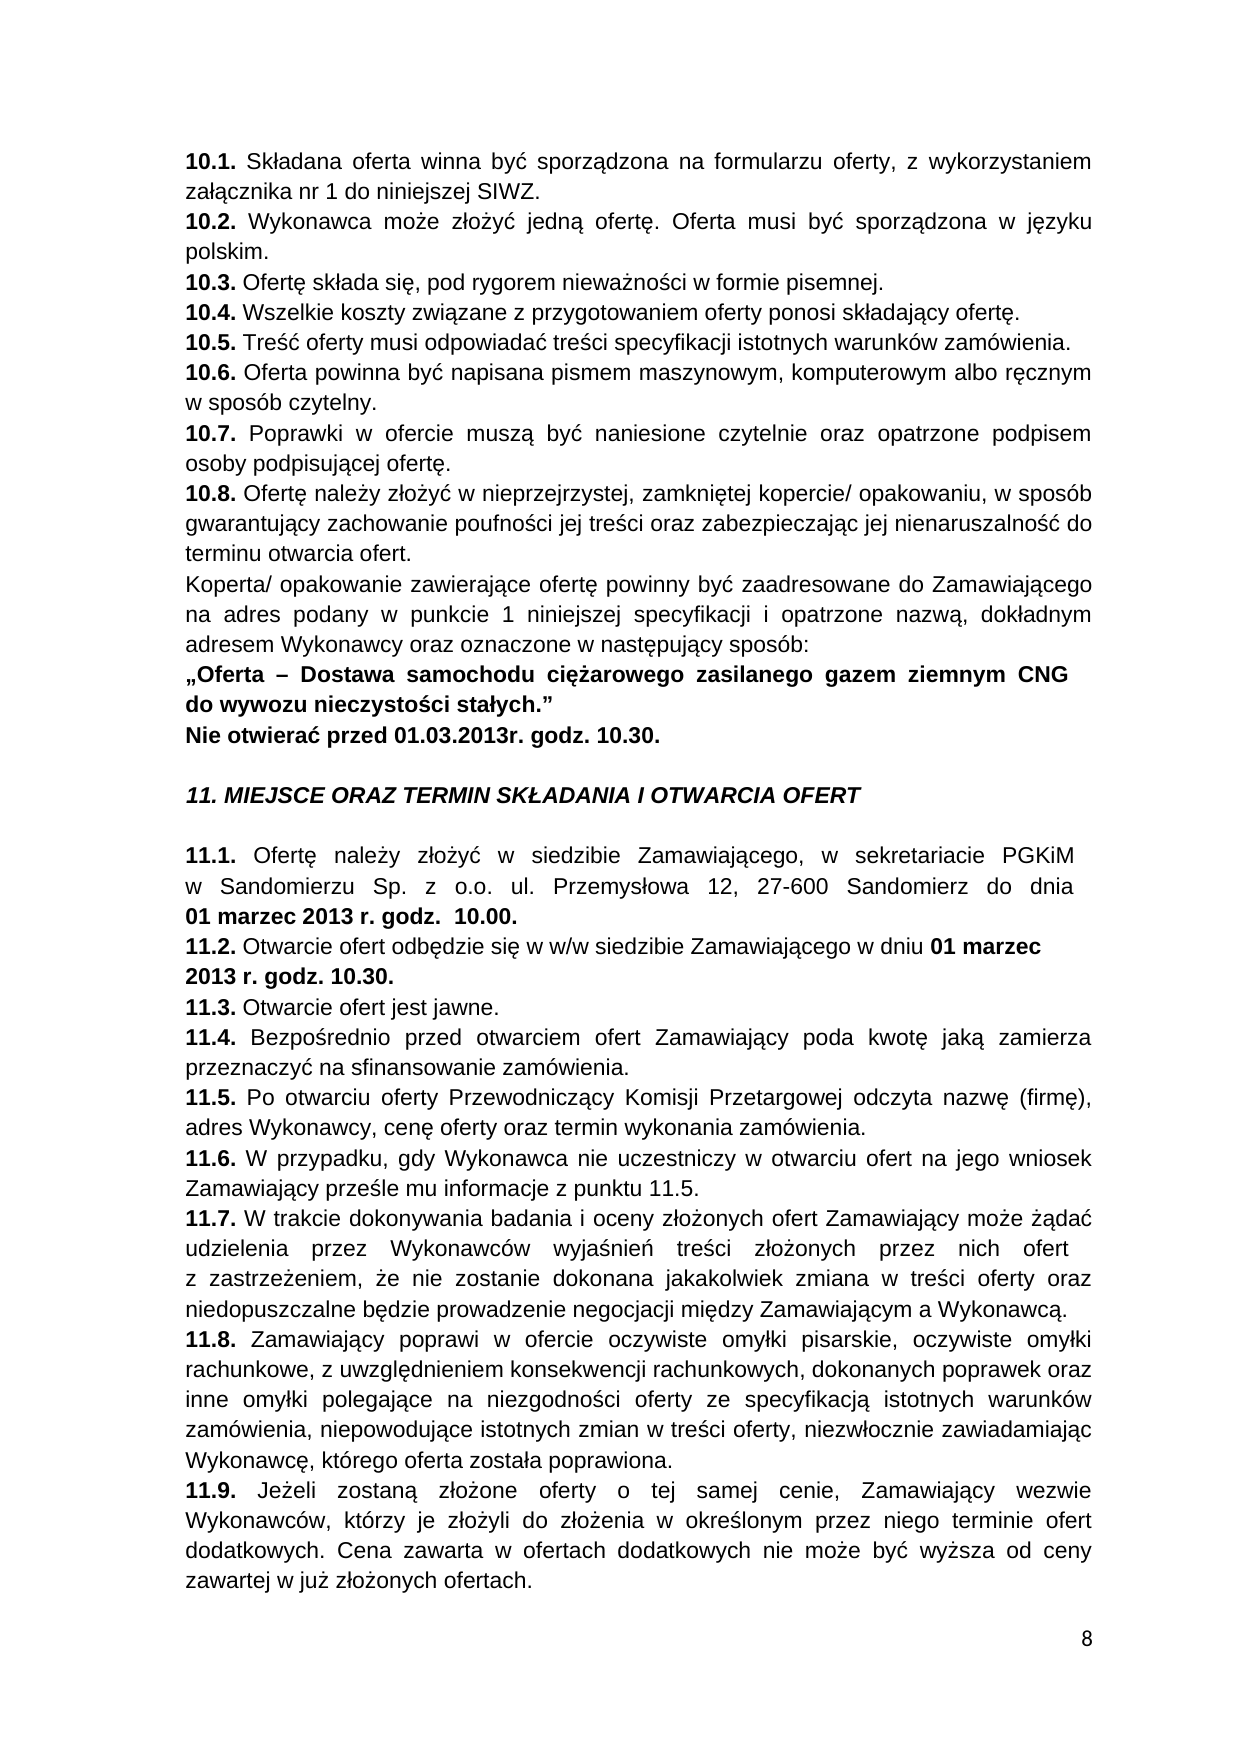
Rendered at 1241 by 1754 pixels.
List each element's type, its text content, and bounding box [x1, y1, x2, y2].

text 11.6. W przypadku, gdy Wykonawca nie uczestniczy w otwarciu ofert na jego wniosek Zamawiający prześle mu informacje z punktu 11.5. [185, 1144, 1093, 1201]
text 11.8. Zamawiający poprawi w ofercie oczywiste omyłki pisarskie, oczywiste omyłki rachunkowe, z uwzględnieniem konsekwencji rachunkowych, dokonanych poprawek oraz inne omyłki polegające na niezgodności oferty ze specyfikacją istotnych warunków zamówienia, niepowodujące istotnych zmian w treści oferty, niezwłocznie zawiadamiając Wykonawcę, którego oferta została poprawiona. [185, 1326, 1093, 1473]
text 11. MIEJSCE ORAZ TERMIN SKŁADANIA I OTWARCIA OFERT [148, 782, 1093, 808]
text 10.3. Ofertę składa się, pod rygorem nieważności w formie pisemnej. [185, 268, 1093, 295]
text 11.2. Otwarcie ofert odbędzie się w w/w siedzibie Zamawiającego w dniu 01 marzec 2013 r. godz. 10.30. 11.3. Otwarcie ofert jest jawne. [185, 933, 1093, 1020]
text 10.5. Treść oferty musi odpowiadać treści specyfikacji istotnych warunków zamówienia. [185, 329, 1093, 355]
text Koperta/ opakowanie zawierające ofertę powinny być zaadresowane do Zamawiającego na adres podany w punkcie 1 niniejszej specyfikacji i opatrzone nazwą, dokładnym adresem Wykonawcy oraz oznaczone w następujący sposób: [185, 571, 1093, 657]
text 10.7. Poprawki w ofercie muszą być naniesione czytelnie oraz opatrzone podpisem osoby podpisującej ofertę. [185, 419, 1093, 476]
text 11.7. W trakcie dokonywania badania i oceny złożonych ofert Zamawiający może żądać udzielenia przez Wykonawców wyjaśnień treści złożonych przez nich ofert z zastrzeżeniem, że nie zostanie dokonana jakakolwiek zmiana w treści oferty oraz niedopuszczalne będzie prowadzenie negocjacji między Zamawiającym a Wykonawcą. [185, 1205, 1093, 1322]
text 10.4. Wszelkie koszty związane z przygotowaniem oferty ponosi składający ofertę. [185, 299, 1093, 325]
text 10.8. Ofertę należy złożyć w nieprzejrzystej, zamkniętej kopercie/ opakowaniu, w sposób gwarantujący zachowanie poufności jej treści oraz zabezpieczając jej nienaruszalność do terminu otwarcia ofert. [185, 480, 1093, 567]
text 11.5. Po otwarciu oferty Przewodniczący Komisji Przetargowej odczyta nazwę (firmę), adres Wykonawcy, cenę oferty oraz termin wykonania zamówienia. [185, 1084, 1093, 1141]
text 11.4. Bezpośrednio przed otwarciem ofert Zamawiający poda kwotę jaką zamierza przeznaczyć na sfinansowanie zamówienia. [185, 1024, 1093, 1080]
text 11.1. Ofertę należy złożyć w siedzibie Zamawiającego, w sekretariacie PGKiM w Sandomierzu Sp. z o.o. ul. Przemysłowa 12, 27-600 Sandomierz do dnia 01 marzec 2013 r. godz. 10.00. [185, 842, 1093, 929]
text 10.2. Wykonawca może złożyć jedną ofertę. Oferta musi być sporządzona w języku polskim. [185, 208, 1093, 264]
text 10.1. Składana oferta winna być sporządzona na formularzu oferty, z wykorzystaniem załącznika nr 1 do niniejszej SIWZ. [185, 148, 1093, 204]
text 10.6. Oferta powinna być napisana pismem maszynowym, komputerowym albo ręcznym w sposób czytelny. [185, 359, 1093, 416]
text 11.9. Jeżeli zostaną złożone oferty o tej samej cenie, Zamawiający wezwie Wykonawców, którzy je złożyli do złożenia w określonym przez niego terminie ofert dodatkowych. Cena zawarta w ofertach dodatkowych nie może być wyższa od ceny zawartej w już złożonych ofertach. [185, 1477, 1093, 1594]
text „Oferta – Dostawa samochodu ciężarowego zasilanego gazem ziemnym CNG do wywozu nieczystości stałych.” [185, 661, 1093, 718]
text Nie otwierać przed 01.03.2013r. godz. 10.30. [185, 722, 1093, 748]
